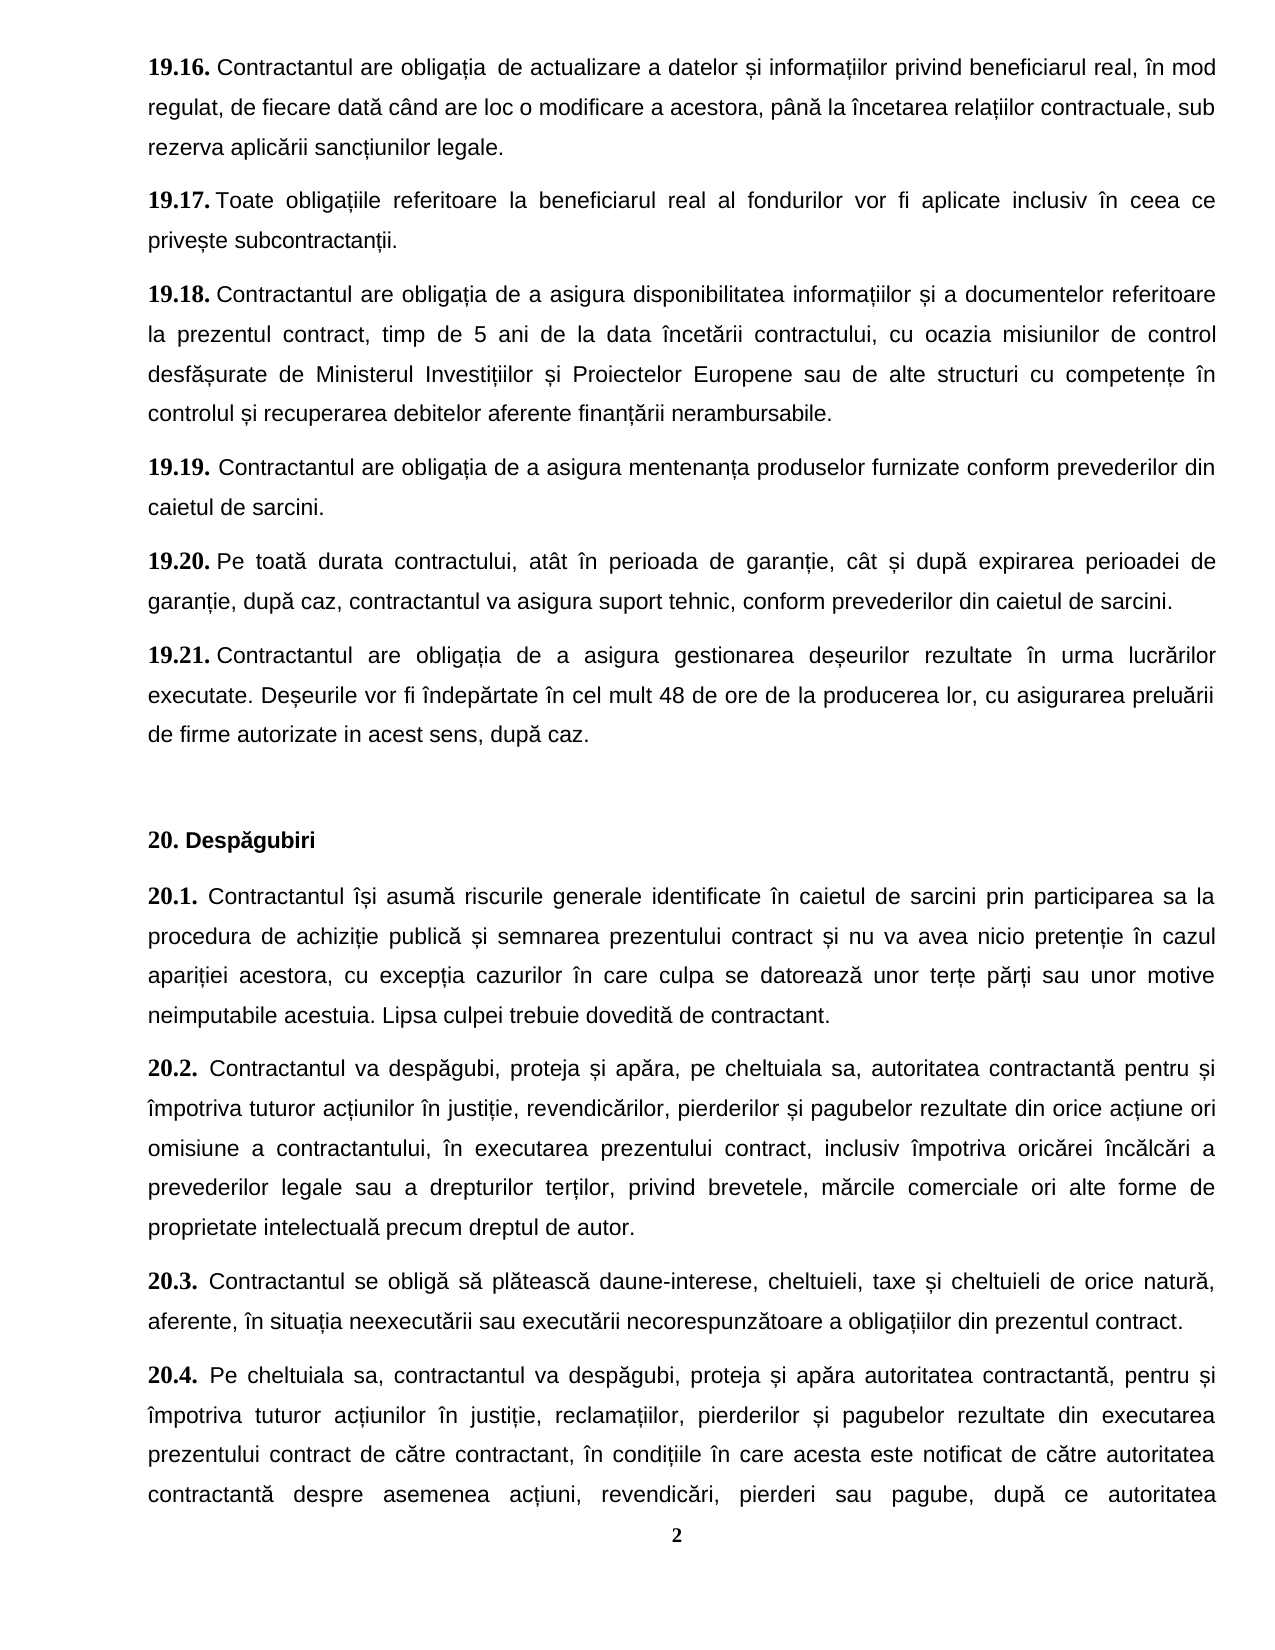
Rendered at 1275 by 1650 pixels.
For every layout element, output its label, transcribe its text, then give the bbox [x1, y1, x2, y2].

list Contractantul își asumă riscurile generale identificate în caietul de sarcini prin participarea sa la procedura de achiziție publică și semnarea prezentului contract și nu va avea nicio pretenție în cazul apariției acestora, cu excepția cazurilor în care culpa se datorează unor terțe părți sau unor motive neimputabile acestuia. Lipsa culpei trebuie dovedită de contractant. [148, 881, 1216, 1028]
list Contractantul se obligă să plătească daune-interese, cheltuieli, taxe și cheltuieli de orice natură, aferente, în situația neexecutării sau executării necorespunzătoare a obligațiilor din prezentul contract. [148, 1266, 1216, 1334]
list Toate obligațiile referitoare la beneficiarul real al fondurilor vor fi aplicate inclusiv în ceea ce privește subcontractanții. [148, 185, 1216, 254]
list Contractantul are obligația de actualizare a datelor și informațiilor privind beneficiarul real, în mod regulat, de fiecare dată când are loc o modificare a acestora, până la încetarea relațiilor contractuale, sub rezerva aplicării sancțiunilor legale. [148, 52, 1217, 160]
list Contractantul are obligația de a asigura disponibilitatea informațiilor și a documentelor referitoare la prezentul contract, timp de 5 ani de la data încetării contractului, cu ocazia misiunilor de control desfășurate de Ministerul Investițiilor și Proiectelor Europene sau de alte structuri cu competențe în controlul și recuperarea debitelor aferente finanțării nerambursabile. [148, 279, 1217, 426]
list Contractantul are obligația de a asigura mentenanța produselor furnizate conform prevederilor din caietul de sarcini. [148, 452, 1216, 520]
list Contractantul are obligația de a asigura gestionarea deșeurilor rezultate în urma lucrărilor executate. Deșeurile vor fi îndepărtate în cel mult 48 de ore de la producerea lor, cu asigurarea preluării de firme autorizate in acest sens, după caz. [148, 640, 1216, 747]
list Contractantul va despăgubi, proteja și apăra, pe cheltuiala sa, autoritatea contractantă pentru și împotriva tuturor acțiunilor în justiție, revendicărilor, pierderilor și pagubelor rezultate din orice acțiune ori omisiune a contractantului, în executarea prezentului contract, inclusiv împotriva oricărei încălcări a prevederilor legale sau a drepturilor terților, privind brevetele, mărcile comerciale ori alte forme de proprietate intelectuală precum dreptul de autor. [148, 1053, 1216, 1240]
list Pe toată durata contractului, atât în perioada de garanție, cât și după expirarea perioadei de garanție, după caz, contractantul va asigura suport tehnic, conform prevederilor din caietul de sarcini. [148, 546, 1216, 614]
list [148, 1360, 1217, 1507]
subtitle Despăgubiri [148, 825, 1227, 854]
